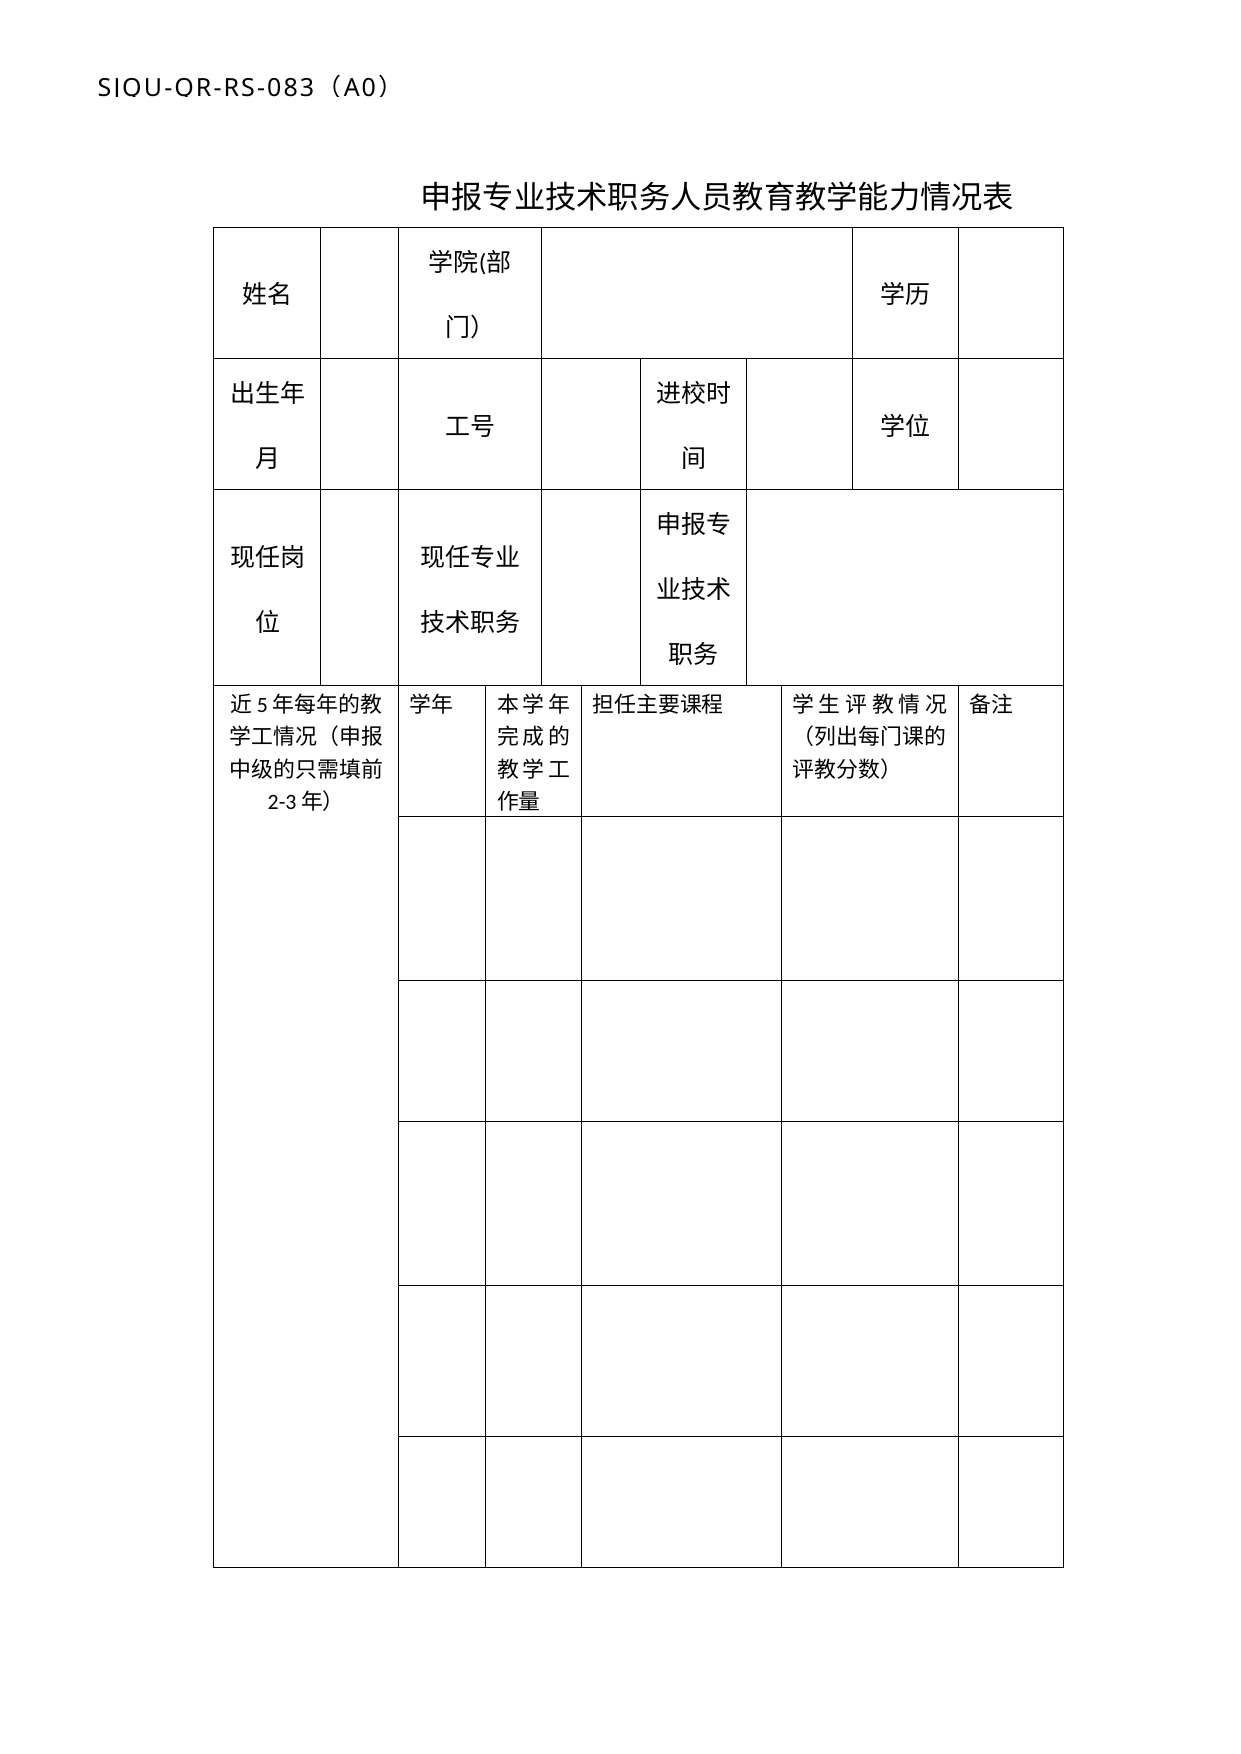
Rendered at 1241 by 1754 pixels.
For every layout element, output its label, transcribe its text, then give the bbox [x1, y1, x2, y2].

table_header [321, 228, 398, 358]
table_header 姓名 [214, 228, 320, 358]
table_cell [486, 1122, 581, 1285]
table_cell [959, 1286, 1063, 1436]
table_cell 学位 [853, 359, 958, 489]
table_cell [399, 1122, 485, 1285]
table_header 学历 [853, 228, 958, 358]
table_cell [321, 490, 398, 685]
table_cell 备注 [959, 686, 1063, 816]
table_cell [486, 1437, 581, 1567]
table_cell [399, 817, 485, 980]
table_cell 本学年完成的教学工作量 [486, 686, 581, 816]
table_cell [747, 359, 852, 489]
table_cell [321, 359, 398, 489]
table_cell [582, 817, 781, 980]
table_cell [542, 359, 640, 489]
table_cell [542, 490, 640, 685]
table_cell 学年 [399, 686, 485, 816]
table_cell 现任专业技术职务 [399, 490, 541, 685]
table_cell 进校时间 [641, 359, 746, 489]
table_cell [399, 1437, 485, 1567]
table_cell [747, 490, 1063, 685]
table_cell 近5年每年的教学工情况（申报中级的只需填前2-3年） [214, 686, 398, 1567]
table_cell [582, 1437, 781, 1567]
table_cell 学生评教情况（列出每门课的评教分数） [782, 686, 958, 816]
table_cell [486, 1286, 581, 1436]
table_cell [486, 817, 581, 980]
table_cell [582, 1122, 781, 1285]
table_header 学院(部门） [399, 228, 541, 358]
table_header [959, 228, 1063, 358]
table_cell [959, 1437, 1063, 1567]
table_cell [782, 981, 958, 1121]
table_cell [959, 981, 1063, 1121]
table_cell 担任主要课程 [582, 686, 781, 816]
table_cell [782, 1437, 958, 1567]
table_cell [959, 1122, 1063, 1285]
table_cell 工号 [399, 359, 541, 489]
table_cell 申报专业技术职务 [641, 490, 746, 685]
table_cell [959, 359, 1063, 489]
table_cell [782, 1286, 958, 1436]
list 申报专业技术职务人员教育教学能力情况表 [225, 162, 1053, 227]
table_cell [486, 981, 581, 1121]
table_cell 现任岗位 [214, 490, 320, 685]
table_cell [582, 981, 781, 1121]
table_header [542, 228, 852, 358]
table_cell 出生年月 [214, 359, 320, 489]
table_cell [959, 817, 1063, 980]
table_cell [582, 1286, 781, 1436]
table_cell [399, 981, 485, 1121]
table_cell [399, 1286, 485, 1436]
table_cell [782, 817, 958, 980]
table_cell [782, 1122, 958, 1285]
